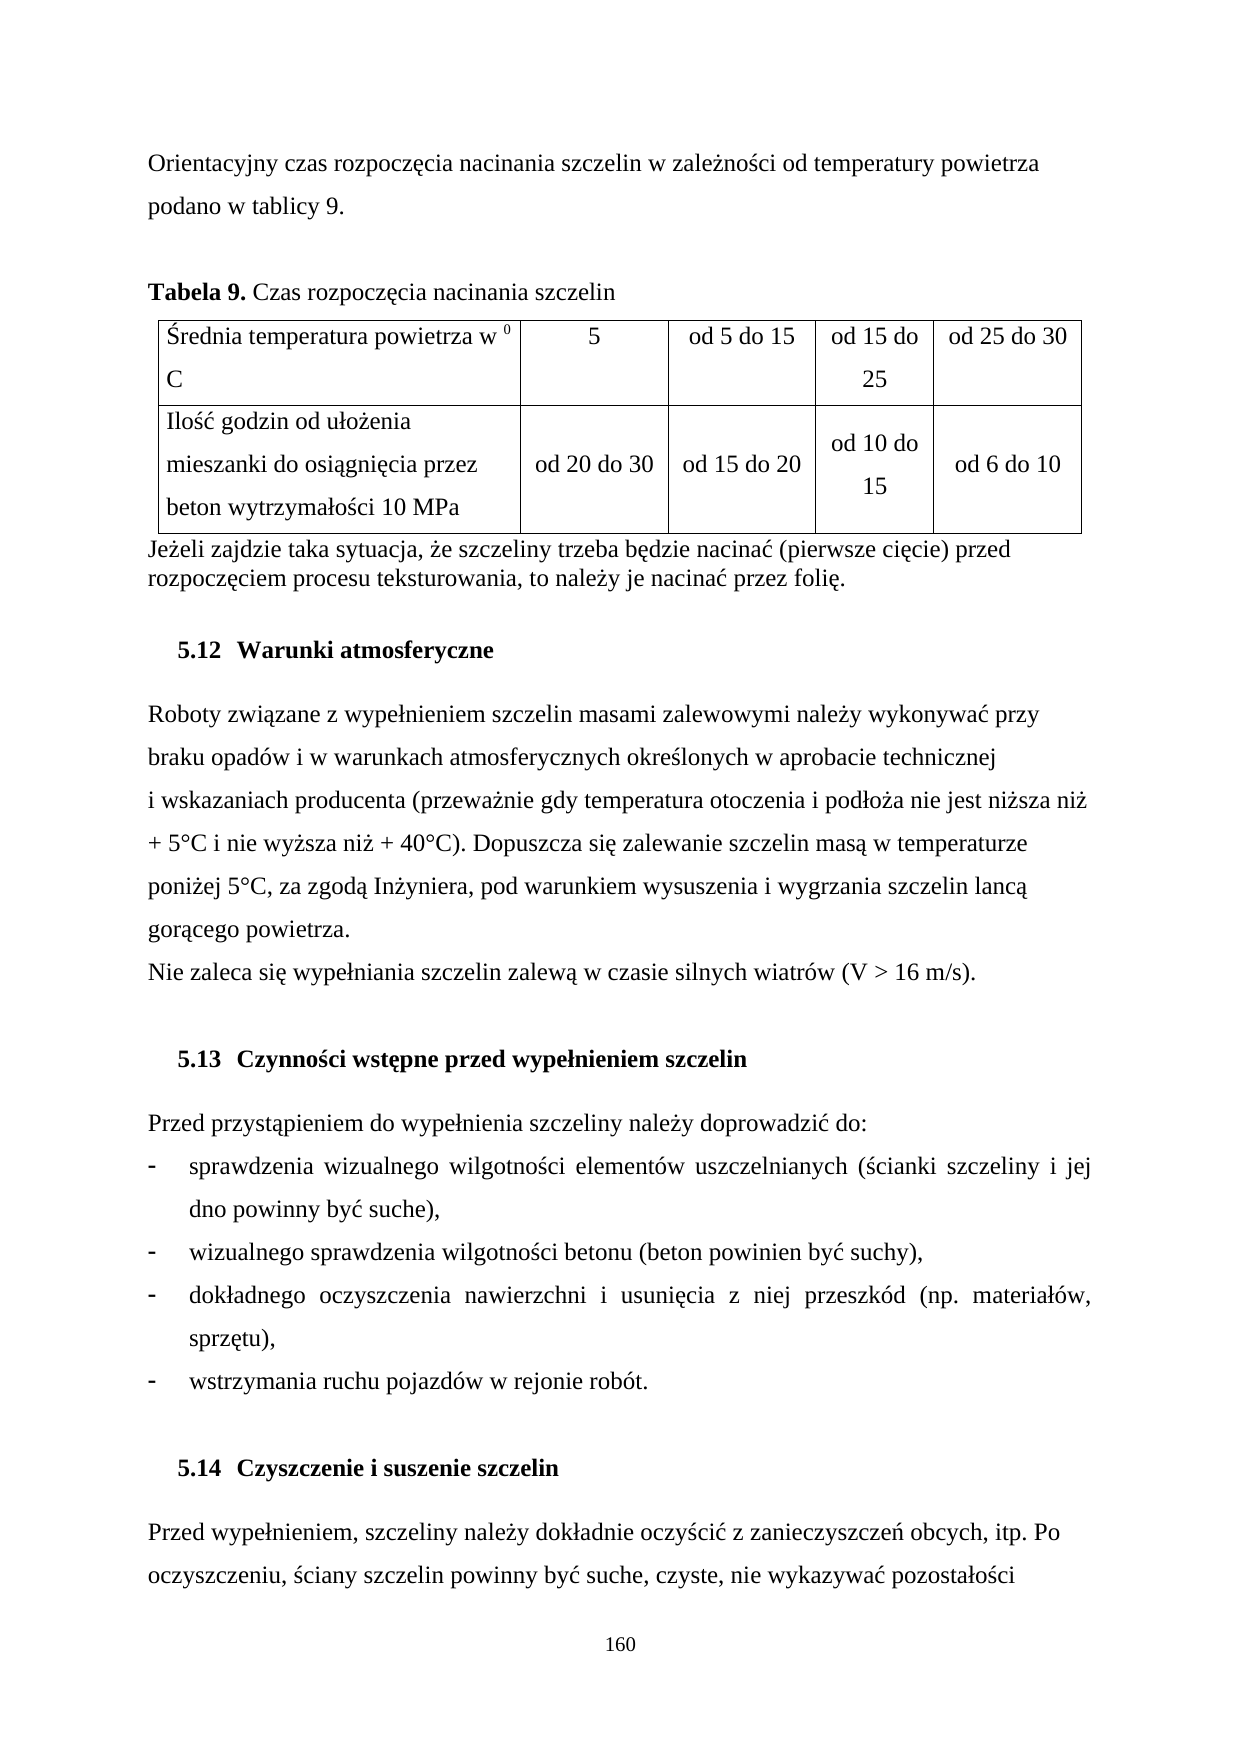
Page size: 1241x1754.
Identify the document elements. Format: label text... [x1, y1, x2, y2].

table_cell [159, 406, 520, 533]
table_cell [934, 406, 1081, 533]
list wizualnego sprawdzenia wilgotności betonu (beton powinien być suchy), [148, 1237, 1093, 1266]
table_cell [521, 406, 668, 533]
text Jeżeli zajdzie taka sytuacja, że szczeliny trzeba będzie nacinać (pierwsze cięcie) przed rozpoczęciem procesu teksturowania, to należy je nacinać przez folię. [148, 534, 1093, 592]
text Roboty związane z wypełnieniem szczelin masami zalewowymi należy wykonywać przy braku opadów i w warunkach atmosferycznych określonych w aprobacie technicznej i wskazaniach producenta (przeważnie gdy temperatura otoczenia i podłoża nie jest niższa niż + 5°C i nie wyższa niż + 40°C). Dopuszcza się zalewanie szczelin masą w temperaturze poniżej 5°C, za zgodą Inżyniera, pod warunkiem wysuszenia i wygrzania szczelin lancą gorącego powietrza. [148, 699, 1093, 943]
text Orientacyjny czas rozpoczęcia nacinania szczelin w zależności od temperatury powietrza podano w tablicy 9. [148, 148, 1093, 219]
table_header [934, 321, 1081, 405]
list wstrzymania ruchu pojazdów w rejonie robót. [148, 1366, 1093, 1395]
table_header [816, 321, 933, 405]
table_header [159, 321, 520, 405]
list Czynności wstępne przed wypełnieniem szczelin [177, 1044, 1093, 1072]
list Warunki atmosferyczne [177, 635, 1093, 663]
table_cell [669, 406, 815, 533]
text Nie zaleca się wypełniania szczelin zalewą w czasie silnych wiatrów (V > 16 m/s). [148, 957, 1093, 986]
text Przed przystąpieniem do wypełnienia szczeliny należy doprowadzić do: [148, 1108, 1093, 1136]
list sprawdzenia wizualnego wilgotności elementów uszczelnianych (ścianki szczeliny i jej dno powinny być suche), [148, 1151, 1093, 1223]
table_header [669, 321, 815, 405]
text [148, 1517, 1093, 1588]
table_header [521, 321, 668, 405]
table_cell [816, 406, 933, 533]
list Czyszczenie i suszenie szczelin [177, 1453, 1093, 1481]
text Tabela 9. Czas rozpoczęcia nacinania szczelin [148, 277, 1093, 306]
list dokładnego oczyszczenia nawierzchni i usunięcia z niej przeszkód (np. materiałów, sprzętu), [148, 1280, 1093, 1352]
